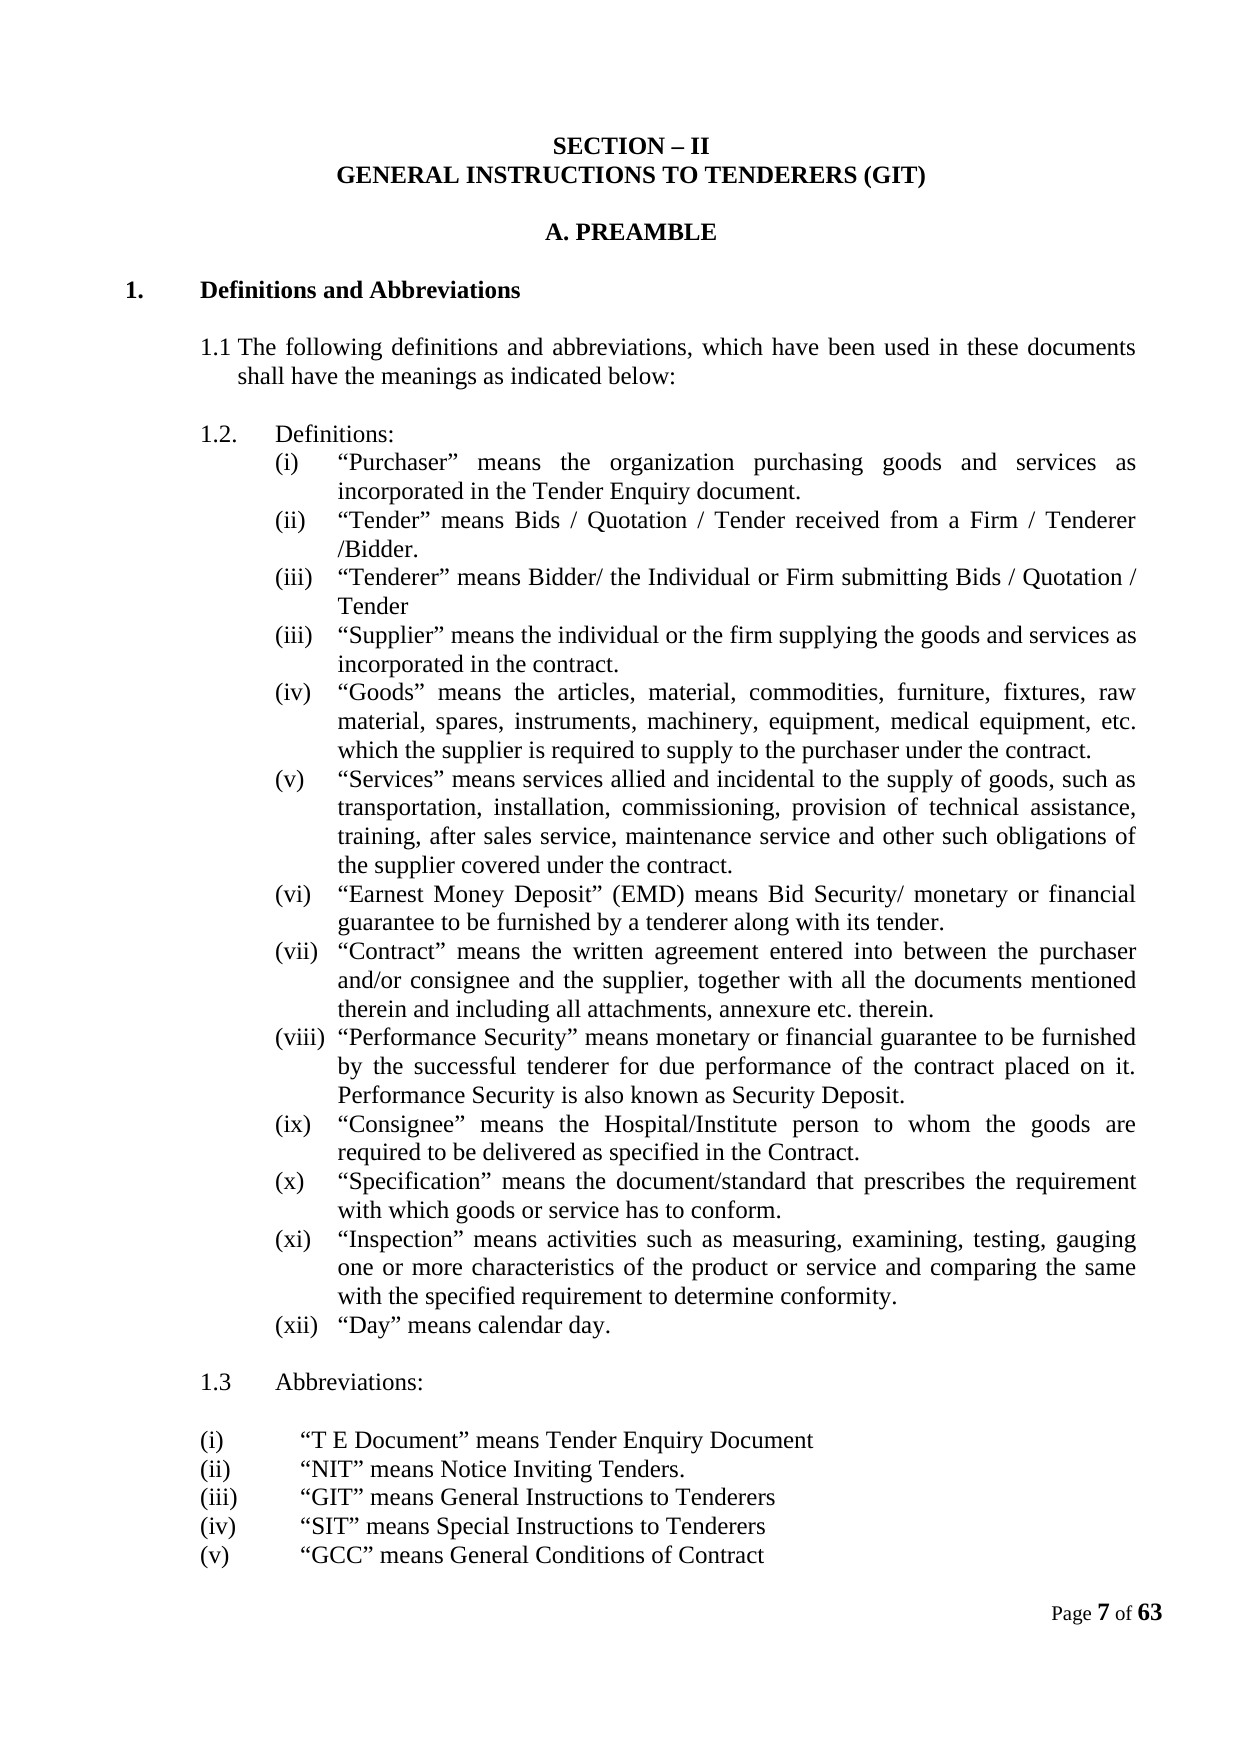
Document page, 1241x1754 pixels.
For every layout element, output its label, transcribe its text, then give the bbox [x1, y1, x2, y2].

text (iv) “Goods” means the articles, material, commodities, furniture, fixtures, raw material, spares, instruments, machinery, equipment, medical equipment, etc. which the supplier is required to supply to the purchaser under the contract. [275, 677, 1137, 764]
text (iv) “SIT” means Special Instructions to Tenderers [200, 1511, 1137, 1540]
text (ii) “NIT” means Notice Inviting Tenders. [200, 1454, 1137, 1482]
text (iii) “Tenderer” means Bidder/ the Individual or Firm submitting Bids / Quotation / Tender [275, 562, 1137, 620]
text (v) “GCC” means General Conditions of Contract [200, 1540, 1137, 1569]
text (iii) “Supplier” means the individual or the firm supplying the goods and services as incorporated in the contract. [275, 620, 1137, 677]
text (v) “Services” means services allied and incidental to the supply of goods, such as transportation, installation, commissioning, provision of technical assistance, training, after sales service, maintenance service and other such obligations of the supplier covered under the contract. [275, 764, 1137, 879]
text (x) “Specification” means the document/standard that prescribes the requirement with which goods or service has to conform. [275, 1166, 1137, 1224]
text (vii) “Contract” means the written agreement entered into between the purchaser and/or consignee and the supplier, together with all the documents mentioned therein and including all attachments, annexure etc. therein. [275, 936, 1137, 1022]
text (xi) “Inspection” means activities such as measuring, examining, testing, gauging one or more characteristics of the product or service and comparing the same with the specified requirement to determine conformity. [275, 1224, 1137, 1310]
text (viii) “Performance Security” means monetary or financial guarantee to be furnished by the successful tenderer for due performance of the contract placed on it. Performance Security is also known as Security Deposit. [275, 1022, 1137, 1109]
text (i) “Purchaser” means the organization purchasing goods and services as incorporated in the Tender Enquiry document. [275, 447, 1137, 505]
text (xii) “Day” means calendar day. [275, 1310, 1137, 1339]
text GENERAL INSTRUCTIONS TO TENDERERS (GIT) [125, 160, 1137, 189]
text (ii) “Tender” means Bids / Quotation / Tender received from a Firm / Tenderer /Bidder. [275, 505, 1137, 562]
text (iii) “GIT” means General Instructions to Tenderers [200, 1482, 1137, 1511]
text 1.3 Abbreviations: [200, 1367, 1137, 1396]
text (i) “T E Document” means Tender Enquiry Document [200, 1425, 1137, 1454]
text (vi) “Earnest Money Deposit” (EMD) means Bid Security/ monetary or financial guarantee to be furnished by a tenderer along with its tender. [275, 879, 1137, 936]
text SECTION – II [125, 131, 1137, 160]
text A. PREAMBLE [125, 217, 1137, 246]
text 1.2. Definitions: [125, 419, 1137, 447]
text 1.1 The following definitions and abbreviations, which have been used in these documents shall have the meanings as indicated below: [200, 332, 1137, 390]
text (ix) “Consignee” means the Hospital/Institute person to whom the goods are required to be delivered as specified in the Contract. [275, 1109, 1137, 1166]
text 1. Definitions and Abbreviations [125, 275, 1137, 304]
